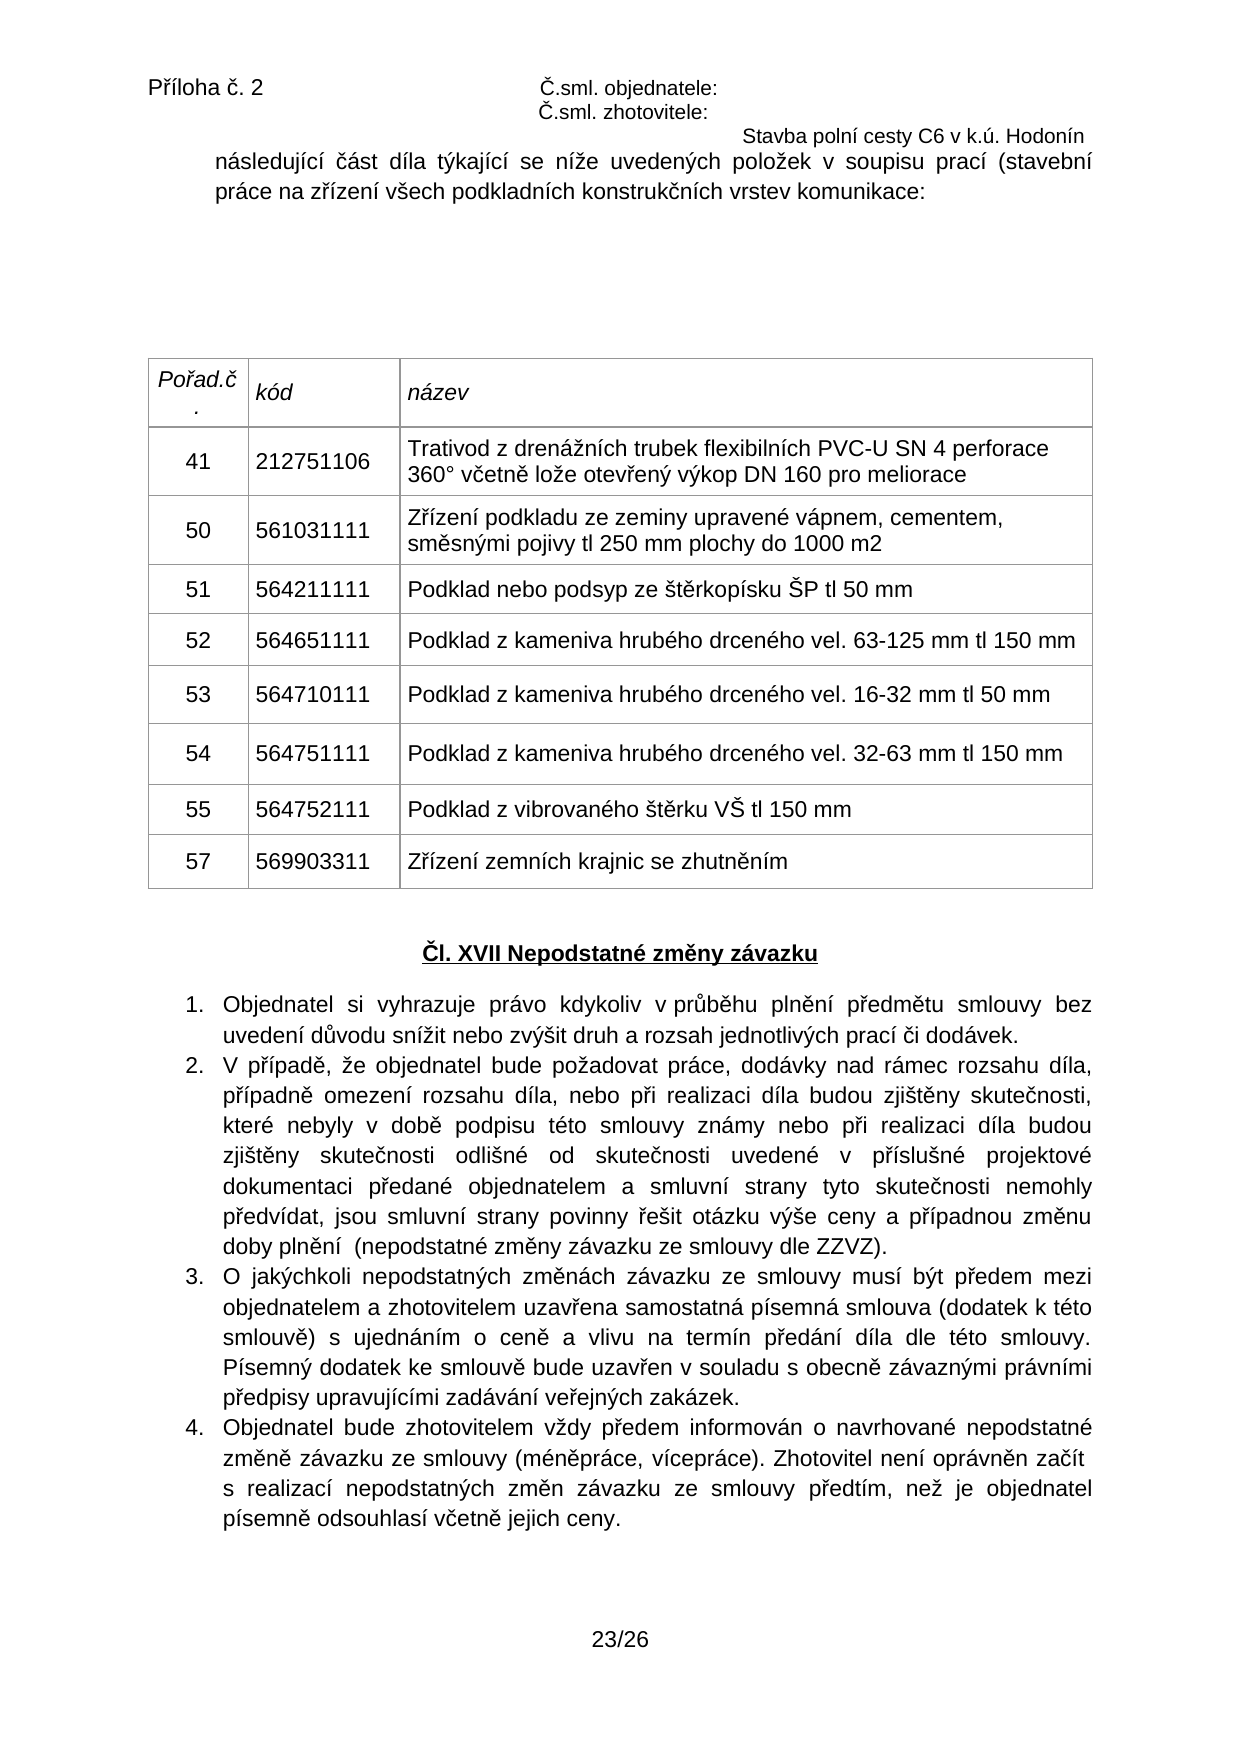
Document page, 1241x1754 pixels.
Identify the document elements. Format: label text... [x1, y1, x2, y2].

table_cell 212751106 [249, 428, 399, 495]
text Čl. XVII Nepodstatné změny závazku [148, 940, 1093, 967]
table_cell 561031111 [249, 496, 399, 564]
table_cell 57 [149, 835, 248, 888]
table_cell 564751111 [249, 724, 399, 783]
table_header kód [249, 359, 399, 426]
table_cell Podklad z kameniva hrubého drceného vel. 63-125 mm tl 150 mm [401, 614, 1092, 665]
table_cell Trativod z drenážních trubek flexibilních PVC-U SN 4 perforace 360° včetně lože otevřený výkop DN 160 pro meliorace [401, 428, 1092, 495]
table_header název [401, 359, 1092, 426]
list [177, 148, 1093, 204]
table_cell 55 [149, 785, 248, 834]
table_cell Podklad z kameniva hrubého drceného vel. 16-32 mm tl 50 mm [401, 666, 1092, 722]
table_cell 51 [149, 565, 248, 613]
table_cell 564752111 [249, 785, 399, 834]
list V případě, že objednatel bude požadovat práce, dodávky nad rámec rozsahu díla, případně omezení rozsahu díla, nebo při realizaci díla budou zjištěny skutečnosti, které nebyly v době podpisu této smlouvy známy nebo při realizaci díla budou zjištěny skutečnosti odlišné od skutečnosti uvedené v příslušné projektové dokumentaci předané objednatelem a smluvní strany tyto skutečnosti nemohly předvídat, jsou smluvní strany povinny řešit otázku výše ceny a případnou změnu doby plnění (nepodstatné změny závazku ze smlouvy dle ZZVZ). [185, 1052, 1093, 1259]
list Objednatel si vyhrazuje právo kdykoliv v průběhu plnění předmětu smlouvy bez uvedení důvodu snížit nebo zvýšit druh a rozsah jednotlivých prací či dodávek. [185, 991, 1093, 1048]
table_cell 564710111 [249, 666, 399, 722]
table_cell Zřízení podkladu ze zeminy upravené vápnem, cementem, směsnými pojivy tl 250 mm plochy do 1000 m2 [401, 496, 1092, 564]
table_cell 50 [149, 496, 248, 564]
table_cell Podklad z vibrovaného štěrku VŠ tl 150 mm [401, 785, 1092, 834]
table_cell Zřízení zemních krajnic se zhutněním [401, 835, 1092, 888]
table_cell 41 [149, 428, 248, 495]
table_cell 564211111 [249, 565, 399, 613]
table_cell 52 [149, 614, 248, 665]
table_header Pořad.č. [149, 359, 248, 426]
table_cell 564651111 [249, 614, 399, 665]
table_cell Podklad nebo podsyp ze štěrkopísku ŠP tl 50 mm [401, 565, 1092, 613]
table_cell 569903311 [249, 835, 399, 888]
table_cell 54 [149, 724, 248, 783]
table_cell Podklad z kameniva hrubého drceného vel. 32-63 mm tl 150 mm [401, 724, 1092, 783]
list O jakýchkoli nepodstatných změnách závazku ze smlouvy musí být předem mezi objednatelem a zhotovitelem uzavřena samostatná písemná smlouva (dodatek k této smlouvě) s ujednáním o ceně a vlivu na termín předání díla dle této smlouvy. Písemný dodatek ke smlouvě bude uzavřen v souladu s obecně závaznými právními předpisy upravujícími zadávání veřejných zakázek. [185, 1263, 1093, 1410]
list Objednatel bude zhotovitelem vždy předem informován o navrhované nepodstatné změně závazku ze smlouvy (méněpráce, vícepráce). Zhotovitel není oprávněn začít s realizací nepodstatných změn závazku ze smlouvy předtím, než je objednatel písemně odsouhlasí včetně jejich ceny. [185, 1414, 1093, 1531]
table_cell 53 [149, 666, 248, 722]
